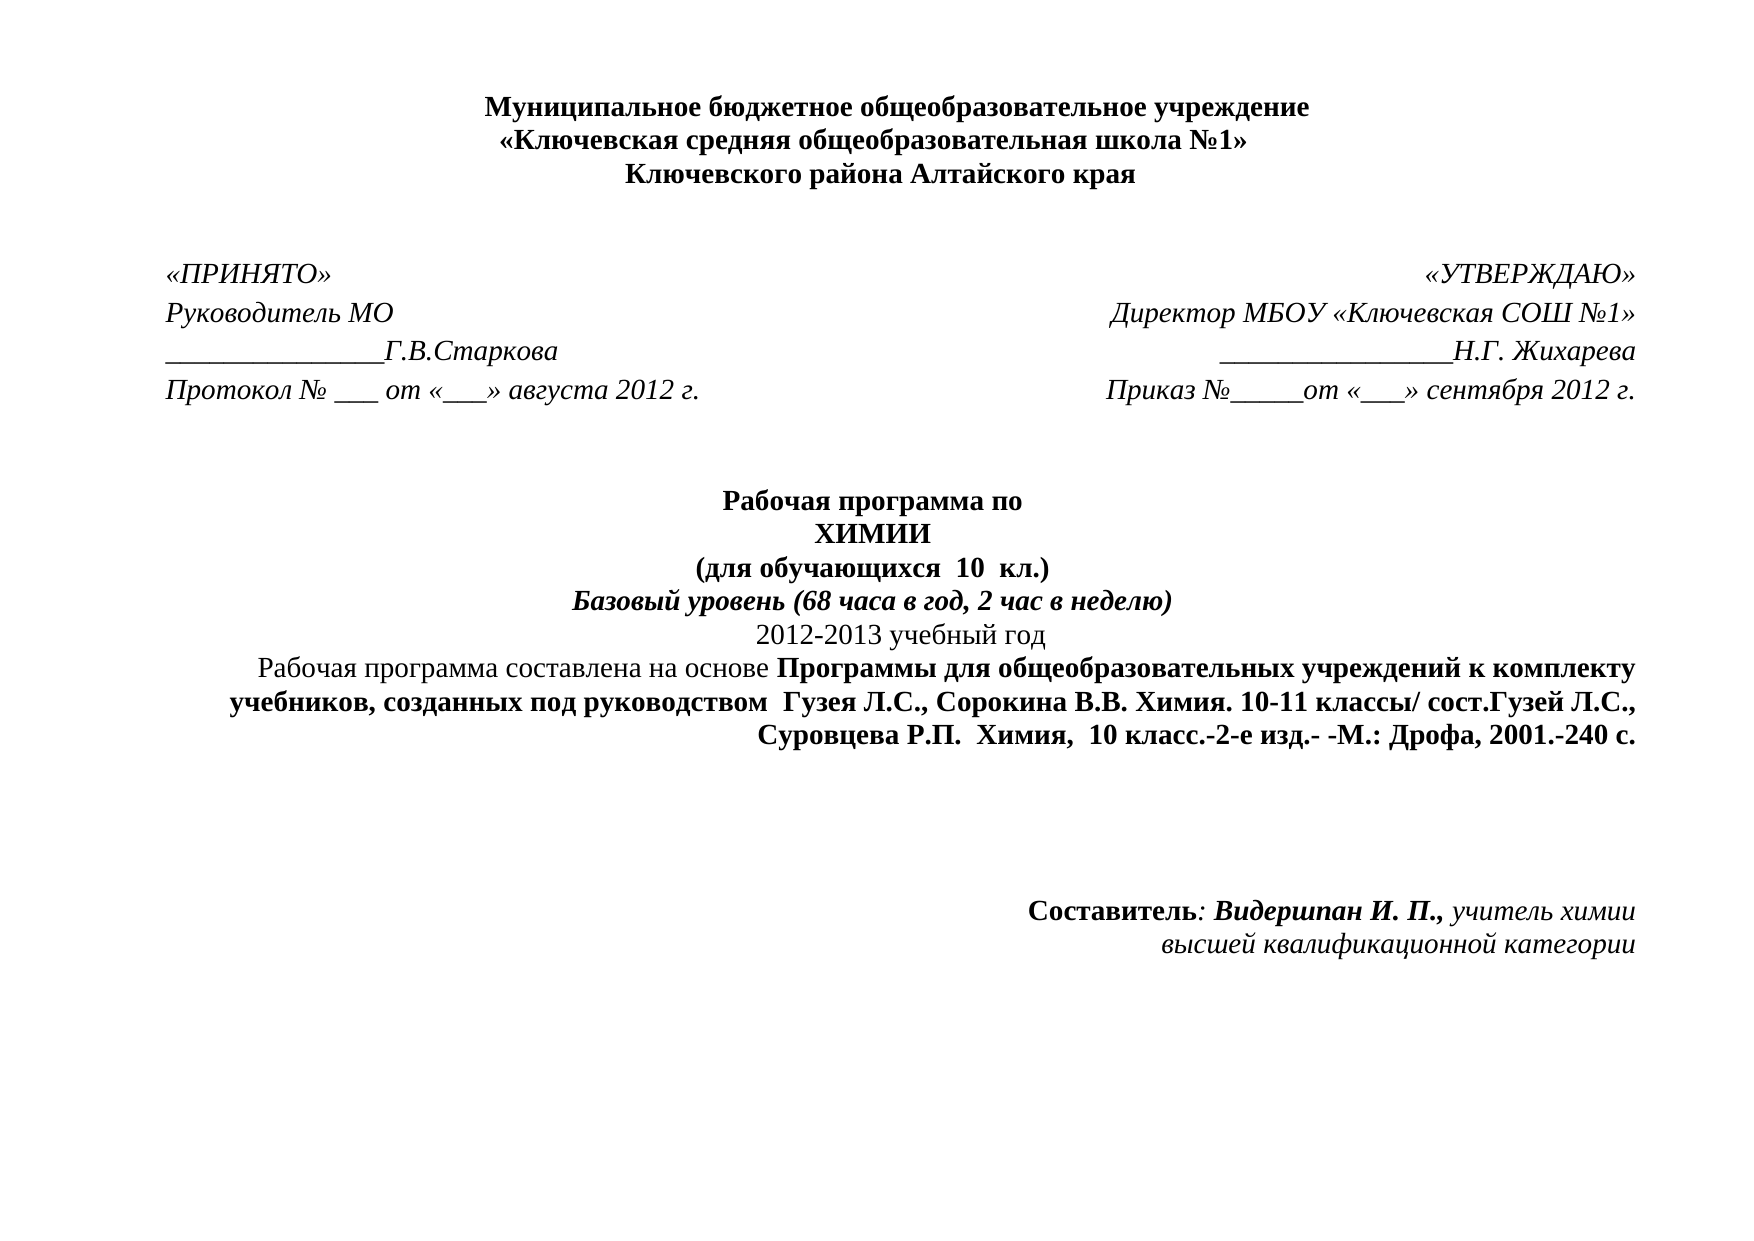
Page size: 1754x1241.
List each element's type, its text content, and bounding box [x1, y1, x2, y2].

text Рабочая программа по [62, 483, 1636, 516]
text Базовый уровень (68 часа в год, 2 час в неделю) [62, 583, 1636, 617]
table_header «УТВЕРЖДАЮ» Директор МБОУ «Ключевская СОШ №1» ________________Н.Г. Жихарева Приказ №_____от «___» сентября 2012 г. [877, 256, 1647, 449]
text 2012-2013 учебный год [118, 617, 1636, 650]
text ХИМИИ [62, 516, 1636, 550]
text (для обучающихся 10 кл.) [62, 550, 1636, 583]
text Рабочая программа составлена на основе Программы для общеобразовательных учреждений к комплекту учебников, созданных под руководством Гузея Л.С., Сорокина В.В. Химия. 10-11 классы/ сост.Гузей Л.С., Суровцева Р.П. Химия, 10 класс.-2-е изд.- -М.: Дрофа, 2001.-240 с. [118, 650, 1636, 751]
text Муниципальное бюджетное общеобразовательное учреждение «Ключевская средняя общеобразовательная школа №1» Ключевского района Алтайского края [118, 89, 1636, 189]
text Составитель: Видершпан И. П., учитель химии [118, 893, 1636, 927]
table_header «ПРИНЯТО» Руководитель МО _______________Г.В.Старкова Протокол № ___ от «___» августа 2012 г. [107, 256, 877, 449]
text высшей квалификационной категории [118, 927, 1636, 960]
